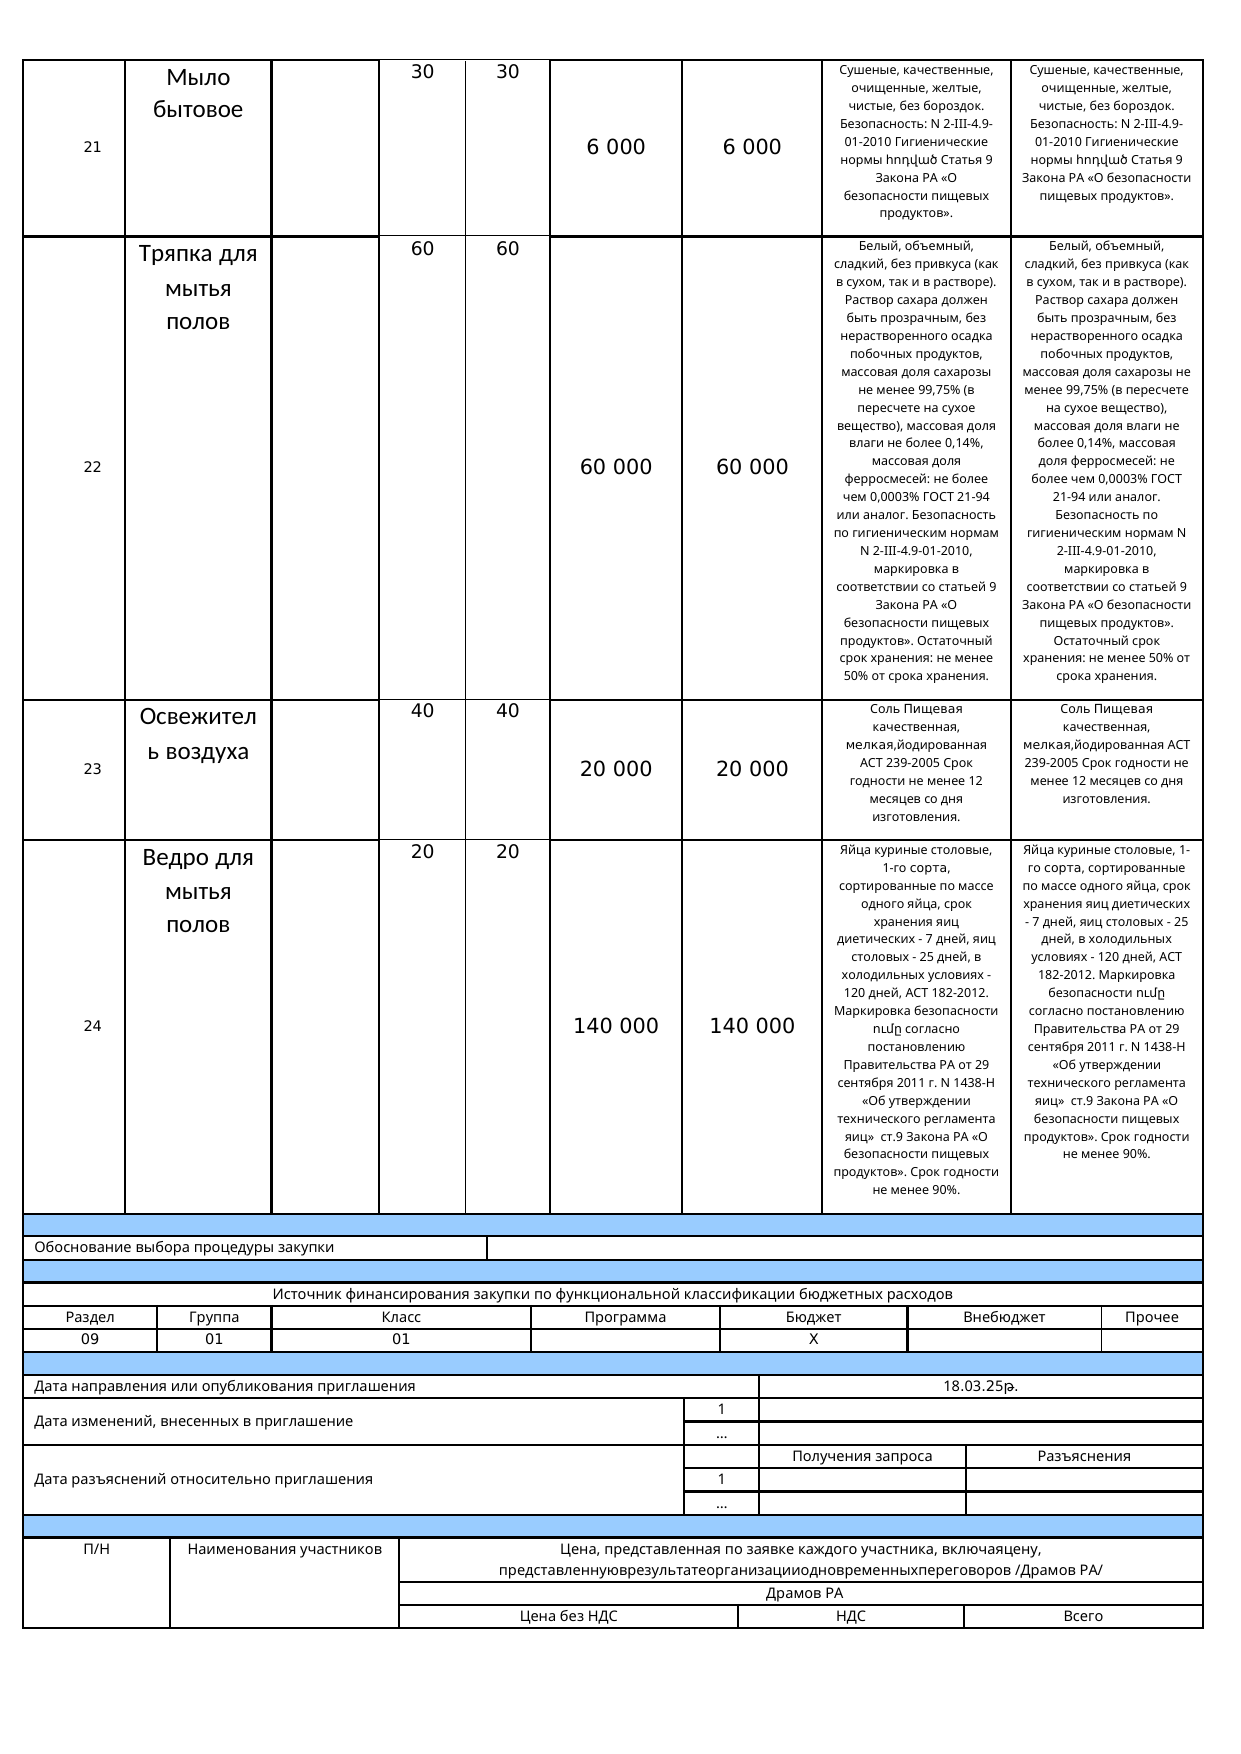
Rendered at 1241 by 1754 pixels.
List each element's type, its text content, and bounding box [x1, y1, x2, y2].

table_cell Внебюджет [909, 1307, 1101, 1328]
table_cell 60 [380, 236, 465, 698]
table_cell 20 000 [683, 701, 821, 839]
table_cell Соль Пищевая качественная, мелкая,йодированная АСТ 239-2005 Срок годности не менее 12 месяцев со дня изготовления. [1012, 701, 1202, 839]
table_cell Соль Пищевая качественная, мелкая,йодированная АСТ 239-2005 Срок годности не менее 12 месяцев со дня изготовления. [823, 701, 1010, 839]
table_cell Программа [532, 1307, 719, 1328]
table_cell 60 000 [683, 238, 821, 698]
table_cell Освежитель воздуха [126, 701, 270, 839]
table_cell Драмов РА [400, 1583, 1202, 1604]
table_cell [967, 1493, 1202, 1514]
table_cell Прочее [1102, 1307, 1202, 1328]
table_cell [24, 1516, 1202, 1536]
table_cell [685, 1446, 758, 1467]
table_cell Дата изменений, внесенных в приглашение [24, 1399, 683, 1444]
table_cell [273, 61, 378, 235]
table_cell 21 [24, 61, 124, 235]
table_cell Мыло бытовое [126, 61, 270, 235]
table_cell 1 [685, 1469, 758, 1490]
table_cell 01 [158, 1330, 270, 1351]
table_cell 09 [24, 1330, 156, 1351]
table_cell 20 000 [551, 701, 681, 839]
table_cell Цена, представленная по заявке каждого участника, включаяцену, представленнуюврезультатеорганизацииодновременныхпереговоров /Драмов РА/ [400, 1539, 1202, 1581]
table_cell Яйца куриные столовые, 1-го сорта, сортированные по массе одного яйца, срок хранения яиц диетических - 7 дней, яиц столовых - 25 дней, в холодильных условиях - 120 дней, АСТ 182-2012. Маркировка безопасности ումը согласно постановлению Правительства РА от 29 сентября 2011 г. N 1438-Н «Об утверждении технического регламента яиц» ст.9 Закона РА «О безопасности пищевых продуктов». Срок годности не менее 90%. [1012, 841, 1202, 1212]
table_cell [1102, 1330, 1202, 1351]
table_cell Белый, объемный, сладкий, без привкуса (как в сухом, так и в растворе). Раствор сахара должен быть прозрачным, без нерастворенного осадка побочных продуктов, массовая доля сахарозы не менее 99,75% (в пересчете на сухое вещество), массовая доля влаги не более 0,14%, массовая доля ферросмесей: не более чем 0,0003% ГОСТ 21-94 или аналог. Безопасность по гигиеническим нормам N 2-III-4.9-01-2010, маркировка в соответствии со статьей 9 Закона РА «О безопасности пищевых продуктов». Остаточный срок хранения: не менее 50% от срока хранения. [1012, 238, 1202, 698]
table_cell [909, 1330, 1101, 1351]
table_cell Источник финансирования закупки по функциональной классификации бюджетных расходов [24, 1284, 1202, 1305]
table_cell [273, 238, 378, 698]
table_cell Наименования участников [171, 1539, 398, 1627]
table_cell 18.03.25թ. [760, 1376, 1202, 1397]
table_cell 22 [24, 238, 124, 698]
table_cell Сушеные, качественные, очищенные, желтые, чистые, без бороздок. Безопасность: N 2-III-4.9-01-2010 Гигиенические нормы հոդված Статья 9 Закона РА «О безопасности пищевых продуктов». [1012, 61, 1202, 235]
table_cell Бюджет [721, 1307, 906, 1328]
table_cell Яйца куриные столовые, 1-го сорта, сортированные по массе одного яйца, срок хранения яиц диетических - 7 дней, яиц столовых - 25 дней, в холодильных условиях - 120 дней, АСТ 182-2012. Маркировка безопасности ումը согласно постановлению Правительства РА от 29 сентября 2011 г. N 1438-Н «Об утверждении технического регламента яиц» ст.9 Закона РА «О безопасности пищевых продуктов». Срок годности не менее 90%. [823, 841, 1010, 1212]
table_cell НДС [739, 1606, 963, 1627]
table_cell 6 000 [551, 61, 681, 235]
table_cell … [685, 1493, 758, 1514]
table_cell Разъяснения [967, 1446, 1202, 1467]
table_cell П/Н [24, 1539, 169, 1627]
table_cell 140 000 [551, 841, 681, 1212]
table_cell Класс [273, 1307, 530, 1328]
table_cell [24, 1353, 1202, 1374]
table_cell 140 000 [683, 841, 821, 1212]
table_cell [24, 1215, 1202, 1235]
table_cell [24, 1261, 1202, 1281]
table_cell [273, 841, 378, 1212]
table_cell [760, 1493, 965, 1514]
table_cell 30 [465, 60, 549, 235]
table_cell 6 000 [683, 61, 821, 235]
table_cell … [685, 1423, 758, 1444]
table_cell [488, 1237, 1202, 1258]
table_cell [760, 1469, 965, 1490]
table_cell Тряпка для мытья полов [126, 238, 270, 698]
table_cell Цена без НДС [400, 1606, 737, 1627]
table_cell Дата направления или опубликования приглашения [24, 1376, 758, 1397]
table_cell Сушеные, качественные, очищенные, желтые, чистые, без бороздок. Безопасность: N 2-III-4.9-01-2010 Гигиенические нормы հոդված Статья 9 Закона РА «О безопасности пищевых продуктов». [823, 61, 1010, 235]
table_cell Получения запроса [760, 1446, 965, 1467]
table_cell 40 [380, 700, 465, 839]
table_cell [760, 1399, 1202, 1420]
table_cell Обоснование выбора процедуры закупки [24, 1237, 486, 1258]
table_cell Ведро для мытья полов [126, 841, 270, 1212]
table_cell 60 [466, 236, 549, 698]
table_cell Раздел [24, 1307, 156, 1328]
table_cell [967, 1469, 1202, 1490]
table_cell 40 [466, 700, 549, 839]
table_cell [760, 1423, 1202, 1444]
table_cell 24 [24, 841, 124, 1212]
table_cell 30 [380, 60, 465, 235]
table_cell [273, 701, 378, 839]
table_cell 23 [24, 701, 124, 839]
table_cell [532, 1330, 719, 1351]
table_cell 20 [380, 840, 465, 1212]
table_cell 1 [685, 1399, 758, 1420]
table_cell 60 000 [551, 238, 681, 698]
table_cell X [721, 1330, 906, 1351]
table_cell 01 [273, 1330, 530, 1351]
table_cell Белый, объемный, сладкий, без привкуса (как в сухом, так и в растворе). Раствор сахара должен быть прозрачным, без нерастворенного осадка побочных продуктов, массовая доля сахарозы не менее 99,75% (в пересчете на сухое вещество), массовая доля влаги не более 0,14%, массовая доля ферросмесей: не более чем 0,0003% ГОСТ 21-94 или аналог. Безопасность по гигиеническим нормам N 2-III-4.9-01-2010, маркировка в соответствии со статьей 9 Закона РА «О безопасности пищевых продуктов». Остаточный срок хранения: не менее 50% от срока хранения. [823, 238, 1010, 698]
table_cell Дата разъяснений относительно приглашения [24, 1446, 683, 1514]
table_cell Группа [158, 1307, 270, 1328]
table_cell 20 [466, 840, 549, 1212]
table_cell Всего [965, 1606, 1202, 1627]
